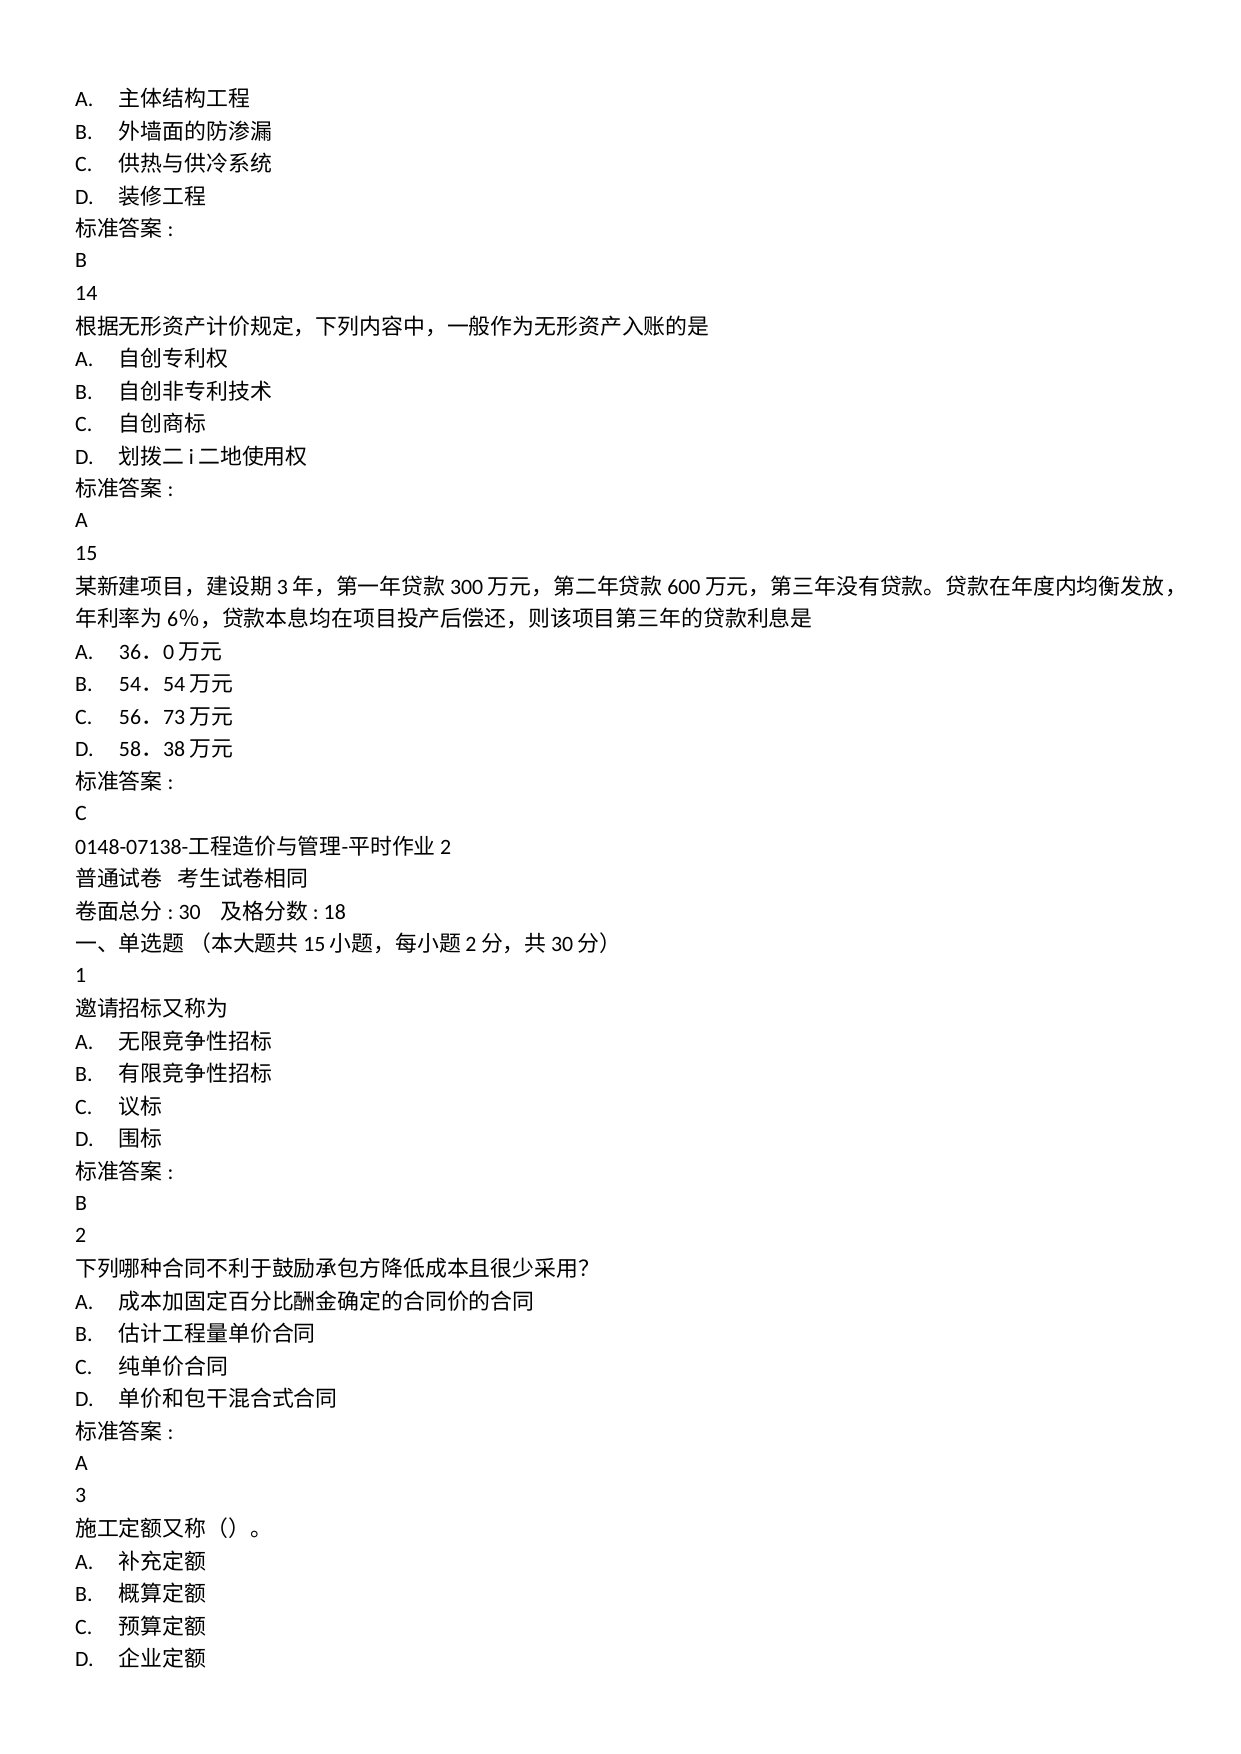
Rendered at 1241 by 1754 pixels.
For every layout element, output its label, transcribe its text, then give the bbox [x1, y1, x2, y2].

list B. 自创非专利技术 [75, 373, 1165, 406]
list 14 [75, 276, 1165, 308]
list 标准答案 : [75, 211, 1165, 243]
list D. 58．38万元 [75, 731, 1165, 763]
list C. 56．73万元 [75, 698, 1165, 731]
list D. 围标 [75, 1121, 1165, 1153]
list A [75, 1446, 1165, 1478]
list D. 单价和包干混合式合同 [75, 1381, 1165, 1413]
list 卷面总分 : 30 及格分数 : 18 [75, 893, 1165, 926]
list A. 36．0万元 [75, 633, 1165, 666]
list 下列哪种合同不利于鼓励承包方降低成本且很少采用？ [75, 1251, 1165, 1283]
list 标准答案 : [75, 763, 1165, 796]
list B. 54．54万元 [75, 666, 1165, 698]
list 某新建项目，建设期3年，第一年贷款300万元，第二年贷款600万元，第三年没有贷款。贷款在年度内均衡发放，年利率为6％，贷款本息均在项目投产后偿还，则该项目第三年的贷款利息是 [75, 568, 1165, 633]
list A [75, 503, 1165, 536]
list C. 预算定额 [75, 1608, 1165, 1641]
list A. 补充定额 [75, 1543, 1165, 1576]
list B [75, 243, 1165, 276]
list C. 纯单价合同 [75, 1348, 1165, 1381]
list D. 划拨二i二地使用权 [75, 438, 1165, 471]
list B [75, 1186, 1165, 1218]
list B. 外墙面的防渗漏 [75, 113, 1165, 146]
list A. 成本加固定百分比酬金确定的合同价的合同 [75, 1283, 1165, 1316]
list 一、单选题 （本大题共15小题，每小题2分，共30分） [75, 926, 1165, 958]
list 1 [75, 958, 1165, 991]
list 3 [75, 1478, 1165, 1511]
list 施工定额又称（）。 [75, 1511, 1165, 1543]
list D. 企业定额 [75, 1641, 1165, 1673]
list 标准答案 : [75, 1153, 1165, 1186]
list C. 议标 [75, 1088, 1165, 1121]
list C [75, 796, 1165, 828]
list A. 自创专利权 [75, 341, 1165, 373]
list 15 [75, 536, 1165, 568]
list A. 无限竞争性招标 [75, 1023, 1165, 1056]
list 2 [75, 1218, 1165, 1251]
list 0148-07138-工程造价与管理-平时作业2 [75, 828, 1165, 861]
list 普通试卷 考生试卷相同 [75, 861, 1165, 893]
list C. 自创商标 [75, 406, 1165, 438]
list B. 估计工程量单价合同 [75, 1316, 1165, 1348]
list C. 供热与供冷系统 [75, 146, 1165, 178]
list 标准答案 : [75, 471, 1165, 503]
list B. 有限竞争性招标 [75, 1056, 1165, 1088]
list A. 主体结构工程 [75, 81, 1165, 113]
list 标准答案 : [75, 1413, 1165, 1446]
list 邀请招标又称为 [75, 991, 1165, 1023]
list B. 概算定额 [75, 1576, 1165, 1608]
list D. 装修工程 [75, 178, 1165, 211]
list 根据无形资产计价规定，下列内容中，一般作为无形资产入账的是 [75, 308, 1165, 341]
